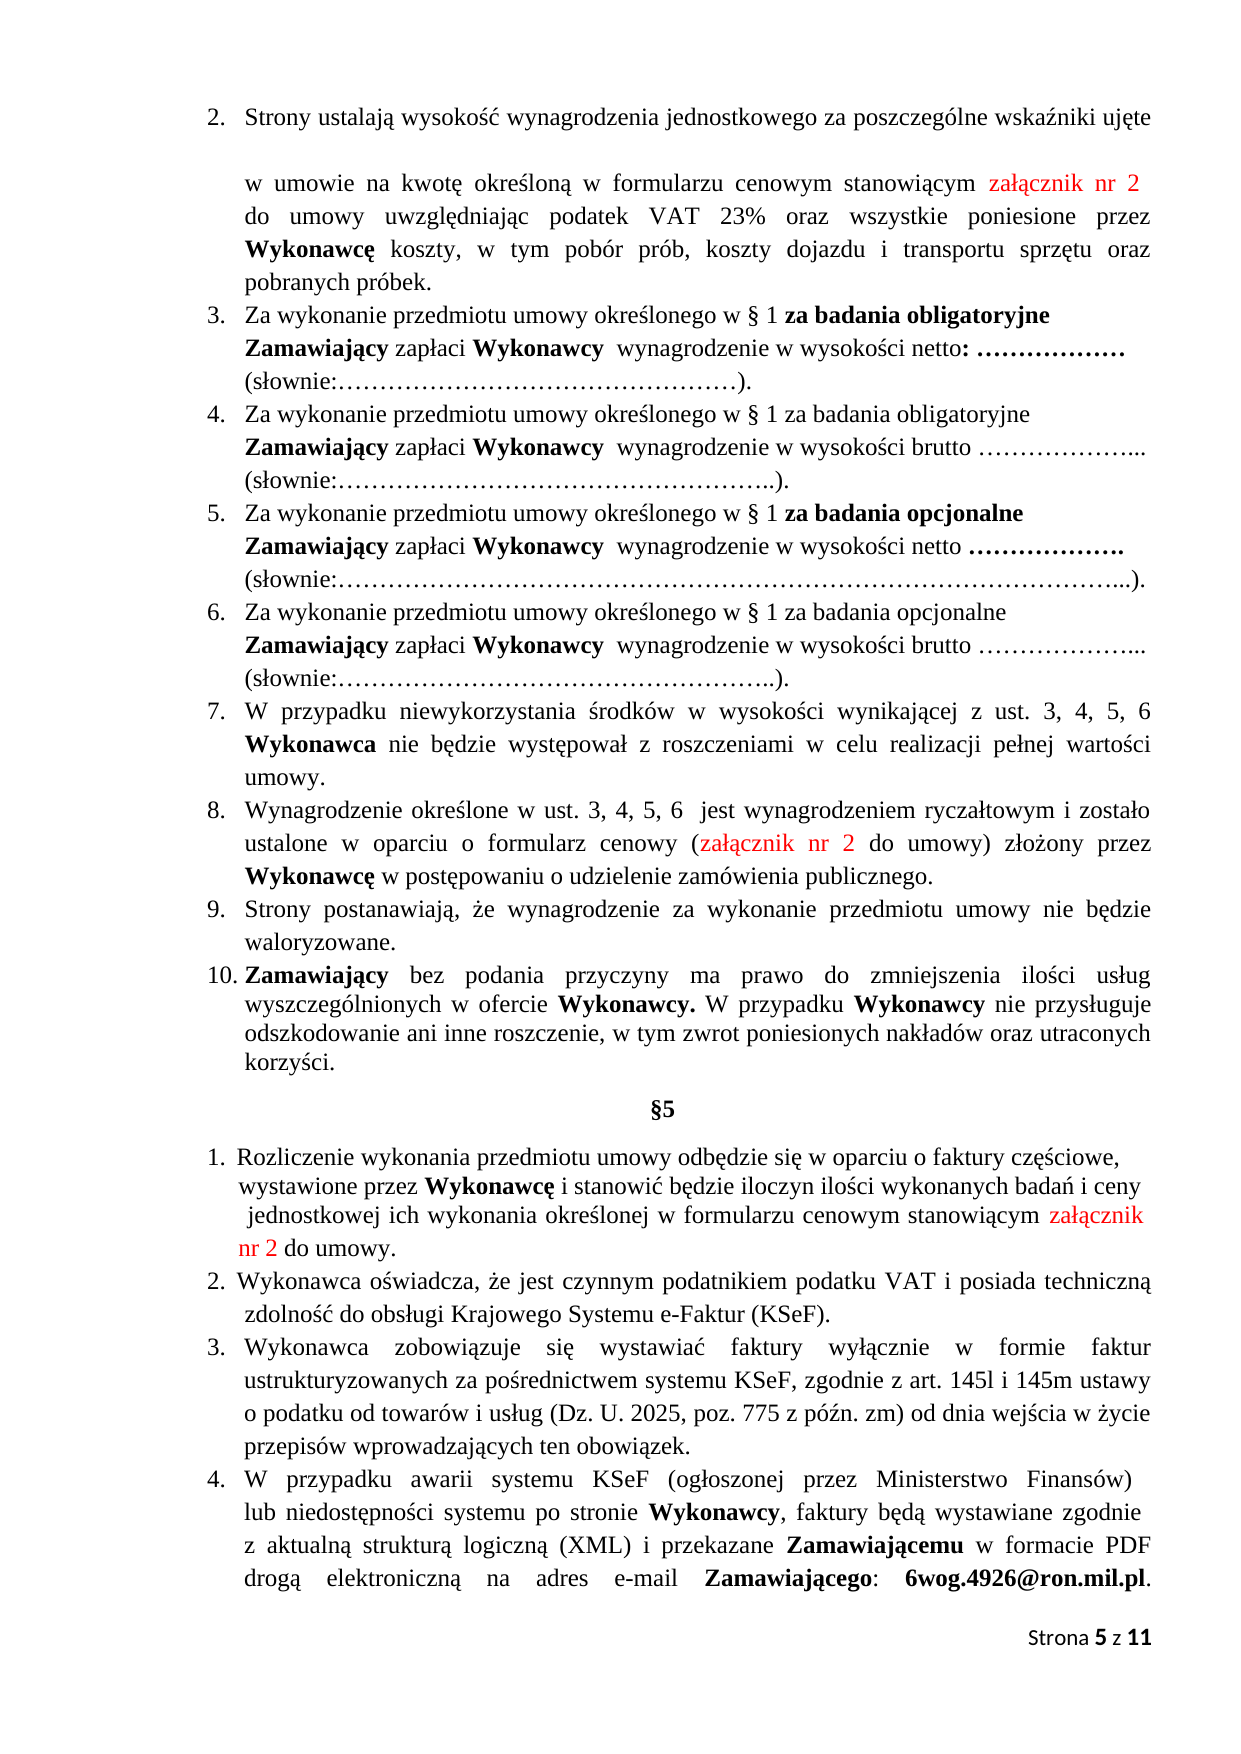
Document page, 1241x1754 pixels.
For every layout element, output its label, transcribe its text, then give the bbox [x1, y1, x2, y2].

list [207, 1464, 1152, 1592]
list W przypadku niewykorzystania środków w wysokości wynikającej z ust. 3, 4, 5, 6 Wykonawca nie będzie występował z roszczeniami w celu realizacji pełnej wartości umowy. [207, 696, 1152, 791]
list Za wykonanie przedmiotu umowy określonego w § 1 za badania opcjonalne Zamawiający zapłaci Wykonawcy wynagrodzenie w wysokości brutto ………………... (słownie:……………………………………………..). [207, 597, 1152, 692]
list Za wykonanie przedmiotu umowy określonego w § 1 za badania obligatoryjne Zamawiający zapłaci Wykonawcy wynagrodzenie w wysokości brutto ………………... (słownie:……………………………………………..). [207, 399, 1152, 494]
list Wykonawca oświadcza, że jest czynnym podatnikiem podatku VAT i posiada techniczną zdolność do obsługi Krajowego Systemu e-Faktur (KSeF). [207, 1266, 1152, 1328]
list Rozliczenie wykonania przedmiotu umowy odbędzie się w oparciu o faktury częściowe, [207, 1142, 1152, 1171]
text §5 [650, 1094, 1152, 1123]
list Strony postanawiają, że wynagrodzenie za wykonanie przedmiotu umowy nie będzie waloryzowane. [207, 894, 1152, 956]
text wystawione przez Wykonawcę i stanowić będzie iloczyn ilości wykonanych badań i ceny [207, 1171, 1152, 1200]
text jednostkowej ich wykonania określonej w formularzu cenowym stanowiącym załącznik nr 2 do umowy. [207, 1200, 1152, 1262]
list Wynagrodzenie określone w ust. 3, 4, 5, 6 jest wynagrodzeniem ryczałtowym i zostało ustalone w oparciu o formularz cenowy (załącznik nr 2 do umowy) złożony przez Wykonawcę w postępowaniu o udzielenie zamówienia publicznego. [207, 795, 1152, 890]
list Zamawiający bez podania przyczyny ma prawo do zmniejszenia ilości usług wyszczególnionych w ofercie Wykonawcy. W przypadku Wykonawcy nie przysługuje odszkodowanie ani inne roszczenie, w tym zwrot poniesionych nakładów oraz utraconych korzyści. [207, 960, 1152, 1075]
list Strony ustalają wysokość wynagrodzenia jednostkowego za poszczególne wskaźniki ujęte w umowie na kwotę określoną w formularzu cenowym stanowiącym załącznik nr 2 do umowy uwzględniając podatek VAT 23% oraz wszystkie poniesione przez Wykonawcę koszty, w tym pobór prób, koszty dojazdu i transportu sprzętu oraz pobranych próbek. [207, 102, 1152, 296]
list Za wykonanie przedmiotu umowy określonego w § 1 za badania opcjonalne Zamawiający zapłaci Wykonawcy wynagrodzenie w wysokości netto ………………. (słownie:…………………………………………………………………………………...). [207, 498, 1152, 593]
list Wykonawca zobowiązuje się wystawiać faktury wyłącznie w formie faktur ustrukturyzowanych za pośrednictwem systemu KSeF, zgodnie z art. 145l i 145m ustawy o podatku od towarów i usług (Dz. U. 2025, poz. 775 z późn. zm) od dnia wejścia w życie przepisów wprowadzających ten obowiązek. [207, 1332, 1152, 1460]
list Za wykonanie przedmiotu umowy określonego w § 1 za badania obligatoryjne Zamawiający zapłaci Wykonawcy wynagrodzenie w wysokości netto: ……………… (słownie:…………………………………………). [207, 300, 1152, 395]
